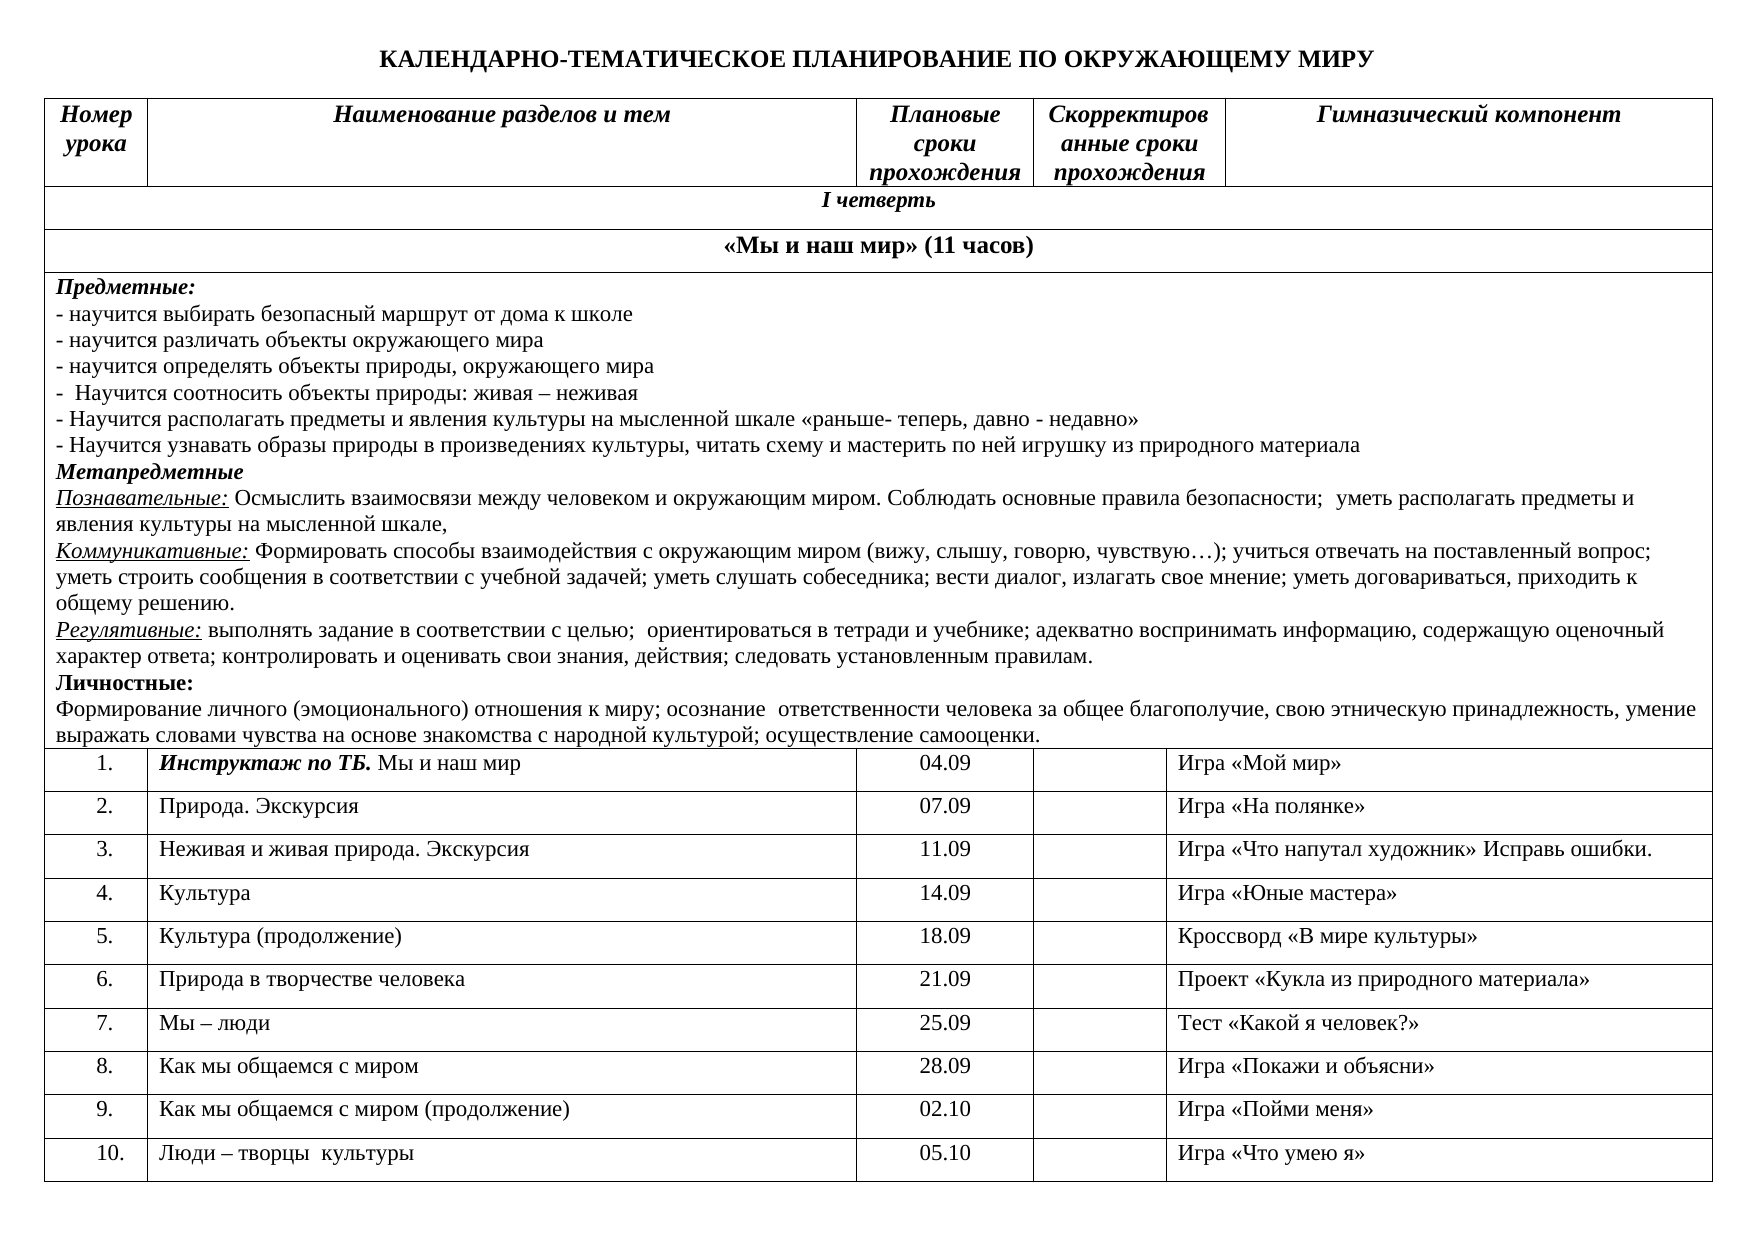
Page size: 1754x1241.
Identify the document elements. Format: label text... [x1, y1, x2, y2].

table_cell 04.09 [857, 749, 1033, 791]
table_cell [1034, 922, 1166, 964]
table_cell Игра «Юные мастера» [1167, 879, 1712, 921]
table_cell Культура [148, 879, 856, 921]
table_cell [45, 1009, 147, 1051]
table_cell Игра «Что умею я» [1167, 1139, 1712, 1181]
table_cell [1034, 749, 1166, 791]
table_cell Игра «На полянке» [1167, 792, 1712, 834]
table_cell Инструктаж по ТБ. Мы и наш мир [148, 749, 856, 791]
table_cell [45, 1052, 147, 1094]
table_header Номер урока [45, 99, 147, 186]
table_cell 25.09 [857, 1009, 1033, 1051]
table_cell [1034, 1139, 1166, 1181]
table_cell 02.10 [857, 1095, 1033, 1138]
table_cell 21.09 [857, 965, 1033, 1008]
table_cell Культура (продолжение) [148, 922, 856, 964]
table_cell [45, 1095, 147, 1138]
table_cell [1034, 792, 1166, 834]
table_cell [1034, 879, 1166, 921]
table_cell Природа в творчестве человека [148, 965, 856, 1008]
table_cell 14.09 [857, 879, 1033, 921]
table_cell Мы – люди [148, 1009, 856, 1051]
table_cell Люди – творцы культуры [148, 1139, 856, 1181]
table_cell Кроссворд «В мире культуры» [1167, 922, 1712, 964]
table_cell Игра «Что напутал художник» Исправь ошибки. [1167, 835, 1712, 878]
table_cell «Мы и наш мир» (11 часов) [45, 230, 1712, 272]
table_cell [1034, 1052, 1166, 1094]
table_cell [45, 1139, 147, 1181]
table_cell [1034, 1095, 1166, 1138]
table_header Наименование разделов и тем [148, 99, 856, 186]
table_cell [1034, 835, 1166, 878]
table_cell Как мы общаемся с миром [148, 1052, 856, 1094]
table_cell [45, 835, 147, 878]
table_cell Проект «Кукла из природного материала» [1167, 965, 1712, 1008]
table_cell 11.09 [857, 835, 1033, 878]
table_cell Неживая и живая природа. Экскурсия [148, 835, 856, 878]
table_cell Природа. Экскурсия [148, 792, 856, 834]
table_cell Предметные: - научится выбирать безопасный маршрут от дома к школе - научится различать объекты окружающего мира - научится определять объекты природы, окружающего мира - Научится соотносить объекты природы: живая – неживая - Научится располагать предметы и явления культуры на мысленной шкале «раньше- теперь, давно - недавно» - Научится узнавать образы природы в произведениях культуры, читать схему и мастерить по ней игрушку из природного материала Метапредметные Познавательные: Осмыслить взаимосвязи между человеком и окружающим миром. Соблюдать основные правила безопасности; уметь располагать предметы и явления культуры на мысленной шкале, Коммуникативные: Формировать способы взаимодействия с окружающим миром (вижу, слышу, говорю, чувствую…); учиться отвечать на поставленный вопрос; уметь строить сообщения в соответствии с учебной задачей; уметь слушать собеседника; вести диалог, излагать свое мнение; уметь договариваться, приходить к общему решению. Регулятивные: выполнять задание в соответствии с целью; ориентироваться в тетради и учебнике; адекватно воспринимать информацию, содержащую оценочный характер ответа; контролировать и оценивать свои знания, действия; следовать установленным правилам. Личностные: Формирование личного (эмоционального) отношения к миру; осознание ответственности человека за общее благополучие, свою этническую принадлежность, умение выражать словами чувства на основе знакомства с народной культурой; осуществление самооценки. [45, 273, 1712, 748]
table_cell 18.09 [857, 922, 1033, 964]
table_cell [1034, 1009, 1166, 1051]
table_cell Игра «Мой мир» [1167, 749, 1712, 791]
table_header Гимназический компонент [1226, 99, 1712, 186]
table_cell Как мы общаемся с миром (продолжение) [148, 1095, 856, 1138]
table_header Скорректированные сроки прохождения [1034, 99, 1225, 186]
table_cell Игра «Покажи и объясни» [1167, 1052, 1712, 1094]
table_header Плановые сроки прохождения [857, 99, 1033, 186]
table_cell I четверть [45, 187, 1712, 229]
table_cell 07.09 [857, 792, 1033, 834]
table_cell [45, 792, 147, 834]
table_cell [45, 749, 147, 791]
table_cell Игра «Пойми меня» [1167, 1095, 1712, 1138]
table_cell 05.10 [857, 1139, 1033, 1181]
table_cell [45, 922, 147, 964]
table_cell [45, 965, 147, 1008]
table_cell [45, 879, 147, 921]
text КАЛЕНДАРНО-ТЕМАТИЧЕСКОЕ ПЛАНИРОВАНИЕ ПО ОКРУЖАЮЩЕМУ МИРУ [118, 44, 1636, 73]
table_cell Тест «Какой я человек?» [1167, 1009, 1712, 1051]
table_cell [1034, 965, 1166, 1008]
table_cell 28.09 [857, 1052, 1033, 1094]
